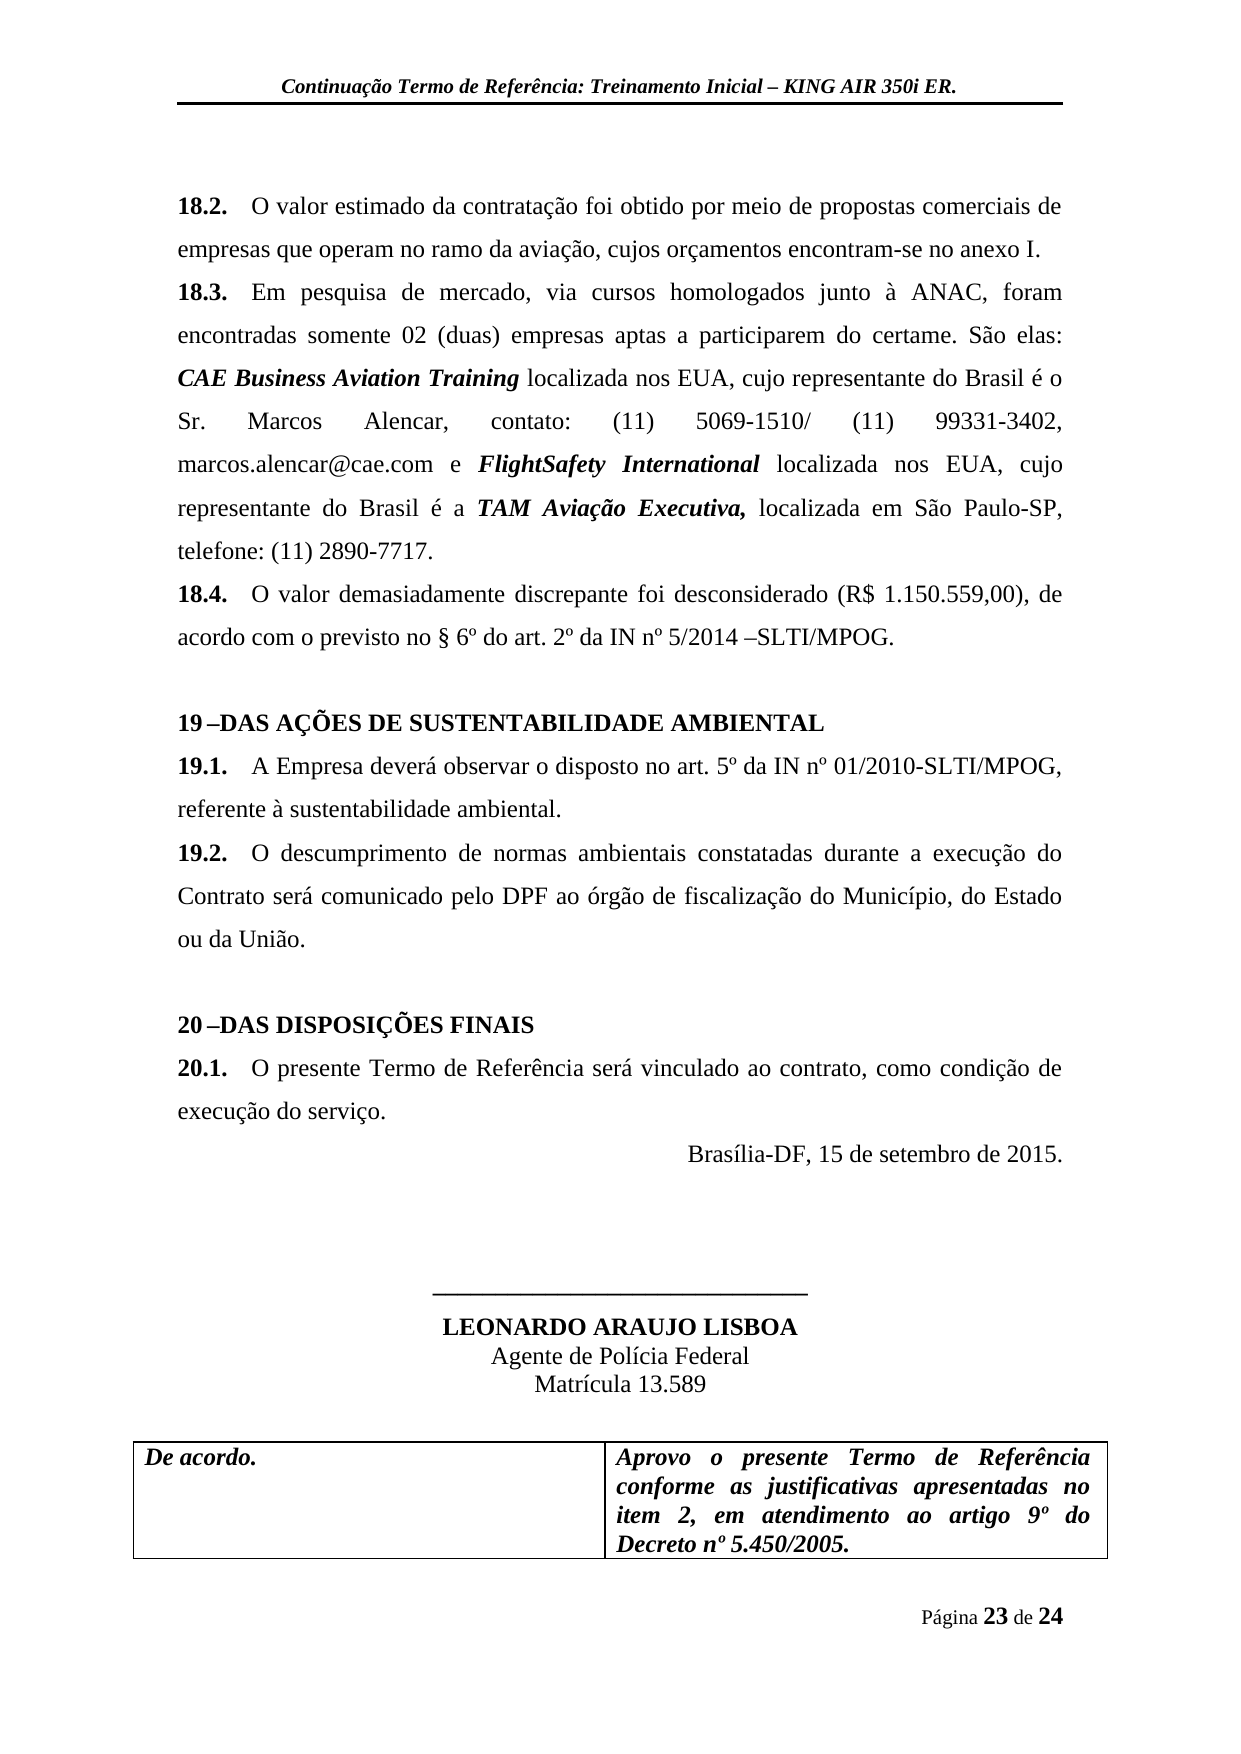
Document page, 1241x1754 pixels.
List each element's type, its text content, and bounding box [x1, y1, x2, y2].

subtitle –DAS DISPOSIÇÕES FINAIS [177, 1010, 1063, 1039]
list Em pesquisa de mercado, via cursos homologados junto à ANAC, foram encontradas somente 02 (duas) empresas aptas a participarem do certame. São elas: CAE Business Aviation Training localizada nos EUA, cujo representante do Brasil é o Sr. Marcos Alencar, contato: (11) 5069-1510/ (11) 99331-3402, marcos.alencar@cae.com e FlightSafety International localizada nos EUA, cujo representante do Brasil é a TAM Aviação Executiva, localizada em São Paulo-SP, telefone: (11) 2890-7717. [177, 277, 1063, 564]
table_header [134, 1443, 604, 1557]
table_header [606, 1443, 1107, 1557]
text ______________________________ [177, 1269, 1063, 1298]
list O valor estimado da contratação foi obtido por meio de propostas comerciais de empresas que operam no ramo da aviação, cujos orçamentos encontram-se no anexo I. [177, 191, 1063, 263]
subtitle –DAS AÇÕES DE SUSTENTABILIDADE AMBIENTAL [177, 708, 1063, 737]
list O presente Termo de Referência será vinculado ao contrato, como condição de execução do serviço. [177, 1053, 1063, 1125]
list A Empresa deverá observar o disposto no art. 5º da IN nº 01/2010-SLTI/MPOG, referente à sustentabilidade ambiental. [177, 751, 1063, 823]
text Agente de Polícia Federal [177, 1341, 1063, 1369]
list O descumprimento de normas ambientais constatadas durante a execução do Contrato será comunicado pelo DPF ao órgão de fiscalização do Município, do Estado ou da União. [177, 838, 1063, 953]
text Brasília-DF, 15 de setembro de 2015. [177, 1139, 1063, 1168]
text LEONARDO ARAUJO LISBOA [177, 1312, 1063, 1341]
list O valor demasiadamente discrepante foi desconsiderado (R$ 1.150.559,00), de acordo com o previsto no § 6º do art. 2º da IN nº 5/2014 –SLTI/MPOG. [177, 579, 1063, 651]
text Matrícula 13.589 [177, 1369, 1063, 1398]
